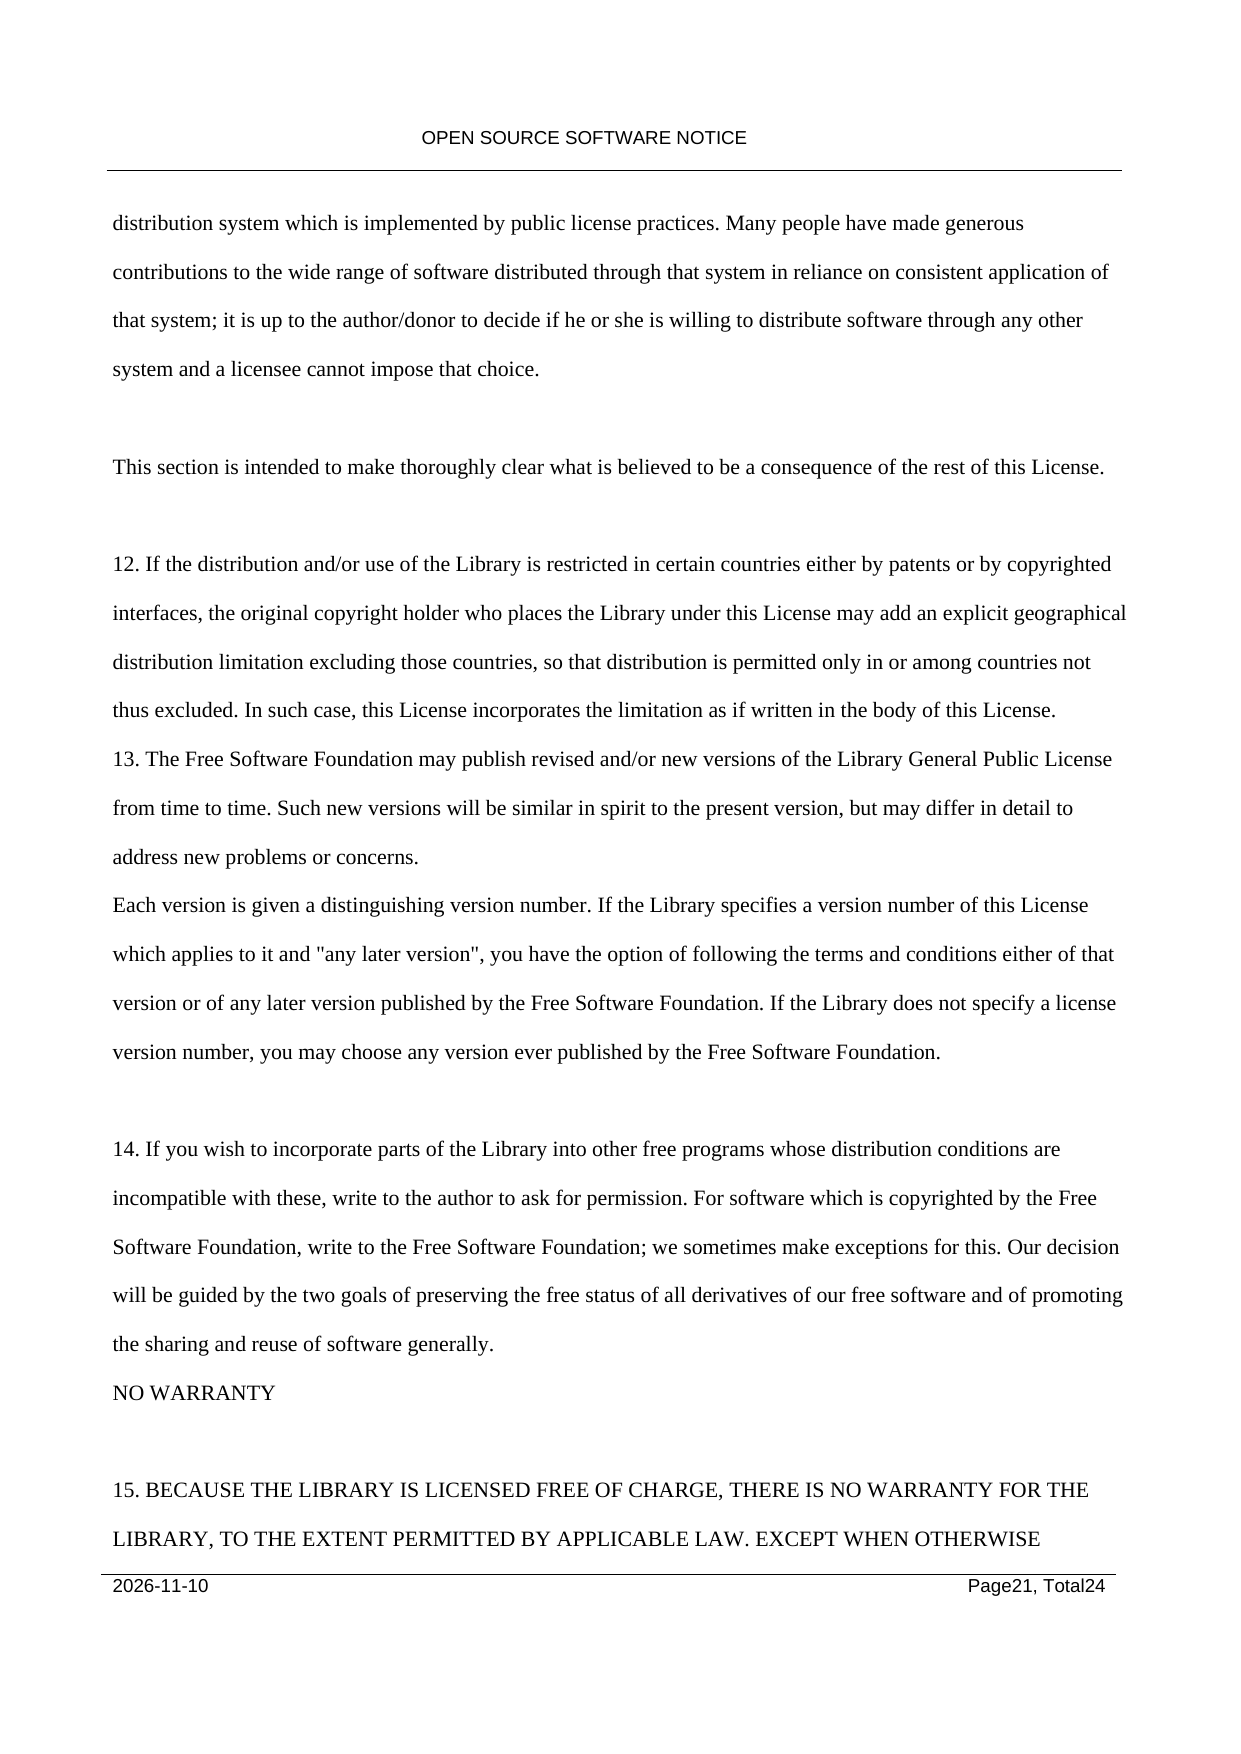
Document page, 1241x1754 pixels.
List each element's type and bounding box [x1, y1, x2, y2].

text [112, 206, 1128, 1555]
